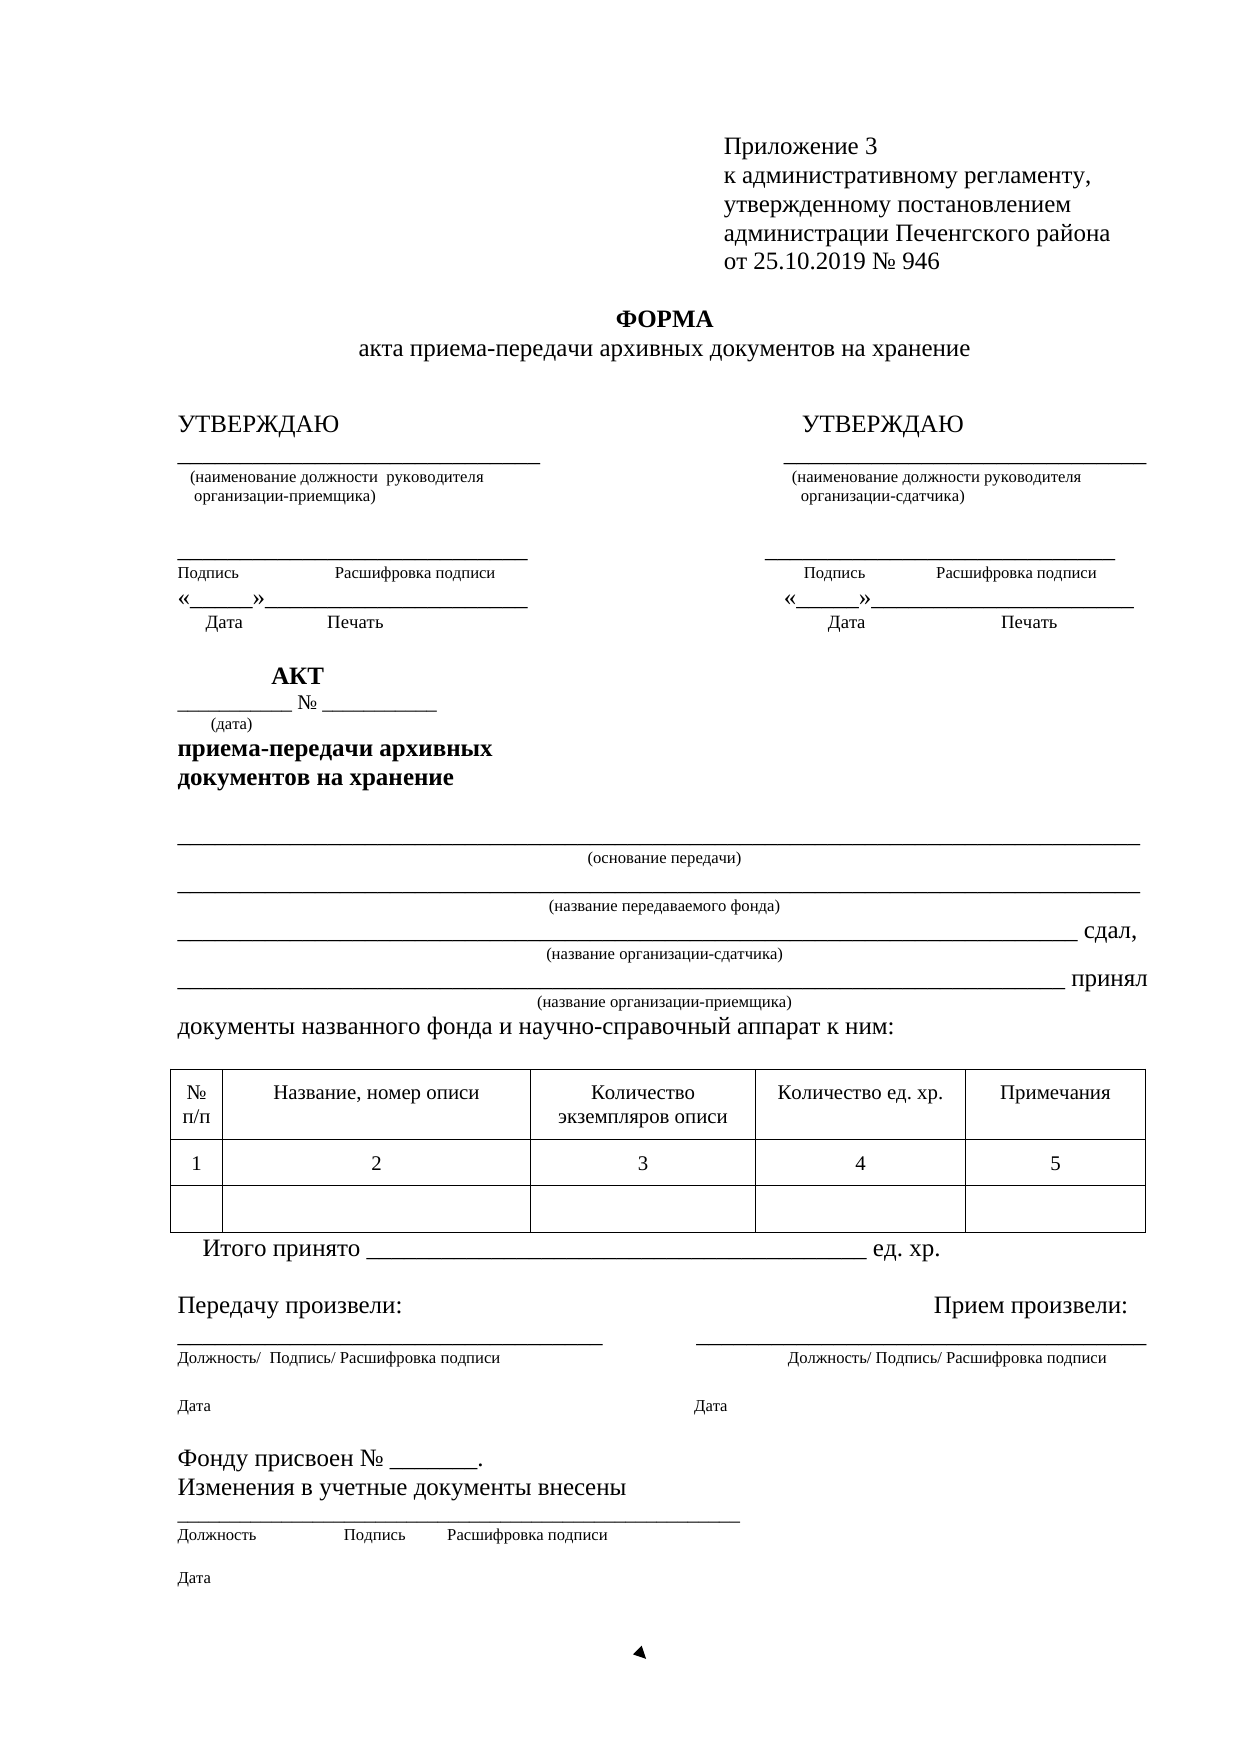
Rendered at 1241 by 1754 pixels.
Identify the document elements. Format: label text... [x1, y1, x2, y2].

table_header Примечания [966, 1070, 1145, 1139]
text __________________________________ ____________________________________ [177, 1319, 1152, 1348]
text от 25.10.2019 № 946 [723, 246, 1152, 275]
text Подпись Расшифровка подписи Подпись Расшифровка подписи [177, 563, 1152, 582]
text (название организации-сдатчика) [177, 944, 1152, 963]
text (название передаваемого фонда) [177, 896, 1152, 915]
table_cell [531, 1186, 755, 1232]
text ____________________________ ____________________________ [177, 534, 1152, 563]
text документы названного фонда и научно-справочный аппарат к ним: [177, 1011, 1152, 1040]
table_cell 2 [223, 1140, 530, 1185]
text «_____»_____________________ «_____»_____________________ [177, 582, 1152, 611]
table_cell [171, 1186, 222, 1232]
text Фонду присвоен № _______. [177, 1443, 1152, 1472]
table_cell [756, 1186, 965, 1232]
text Итого принято ________________________________________ ед. хр. [177, 1233, 1152, 1261]
table_header Количество ед. хр. [756, 1070, 965, 1139]
text _____________________________________________________________________________ [177, 819, 1152, 848]
text УТВЕРЖДАЮ УТВЕРЖДАЮ [177, 409, 1152, 438]
text Приложение 3 [723, 131, 1152, 160]
text _____________________________ _____________________________ [177, 438, 1152, 467]
text (наименование должности руководителя (наименование должности руководителя [177, 467, 1152, 486]
table_cell [966, 1186, 1145, 1232]
table_cell 1 [171, 1140, 222, 1185]
text (название организации-приемщика) [177, 992, 1152, 1011]
table_cell 5 [966, 1140, 1145, 1185]
text приема-передачи архивных [177, 733, 1152, 762]
text акта приема-передачи архивных документов на хранение [177, 333, 1152, 361]
text утвержденному постановлением [723, 189, 1152, 218]
text к административному регламенту, [723, 160, 1152, 189]
text _____________________________________________________________________________ [177, 867, 1152, 896]
text Должность/ Подпись/ Расшифровка подписи Должность/ Подпись/ Расшифровка подписи [177, 1348, 1152, 1367]
text Передачу произвели: Прием произвели: [177, 1290, 1152, 1319]
text Должность Подпись Расшифровка подписи [177, 1525, 1152, 1544]
table_header Количество экземпляров описи [531, 1070, 755, 1139]
table_header Название, номер описи [223, 1070, 530, 1139]
text (основание передачи) [177, 848, 1152, 867]
table_cell 4 [756, 1140, 965, 1185]
table_cell 3 [531, 1140, 755, 1185]
text документов на хранение [177, 762, 1152, 791]
text администрации Печенгского района [723, 218, 1152, 246]
text Дата Дата [177, 1396, 1152, 1415]
text ___________ № ___________ [177, 690, 1152, 714]
text _______________________________________________________________________ принял [177, 963, 1152, 992]
text Изменения в учетные документы внесены [177, 1472, 1152, 1501]
text (дата) [177, 714, 1152, 733]
text ______________________________________________________ [177, 1501, 1152, 1525]
text ________________________________________________________________________ сдал, [177, 915, 1152, 944]
text Дата [177, 1568, 1152, 1587]
text Дата Печать Дата Печать [177, 611, 1152, 632]
text АКТ [177, 661, 1152, 690]
text ФОРМА [177, 304, 1152, 333]
table_cell [223, 1186, 530, 1232]
table_header № п/п [171, 1070, 222, 1139]
text организации-приемщика) организации-сдатчика) [177, 486, 1152, 505]
